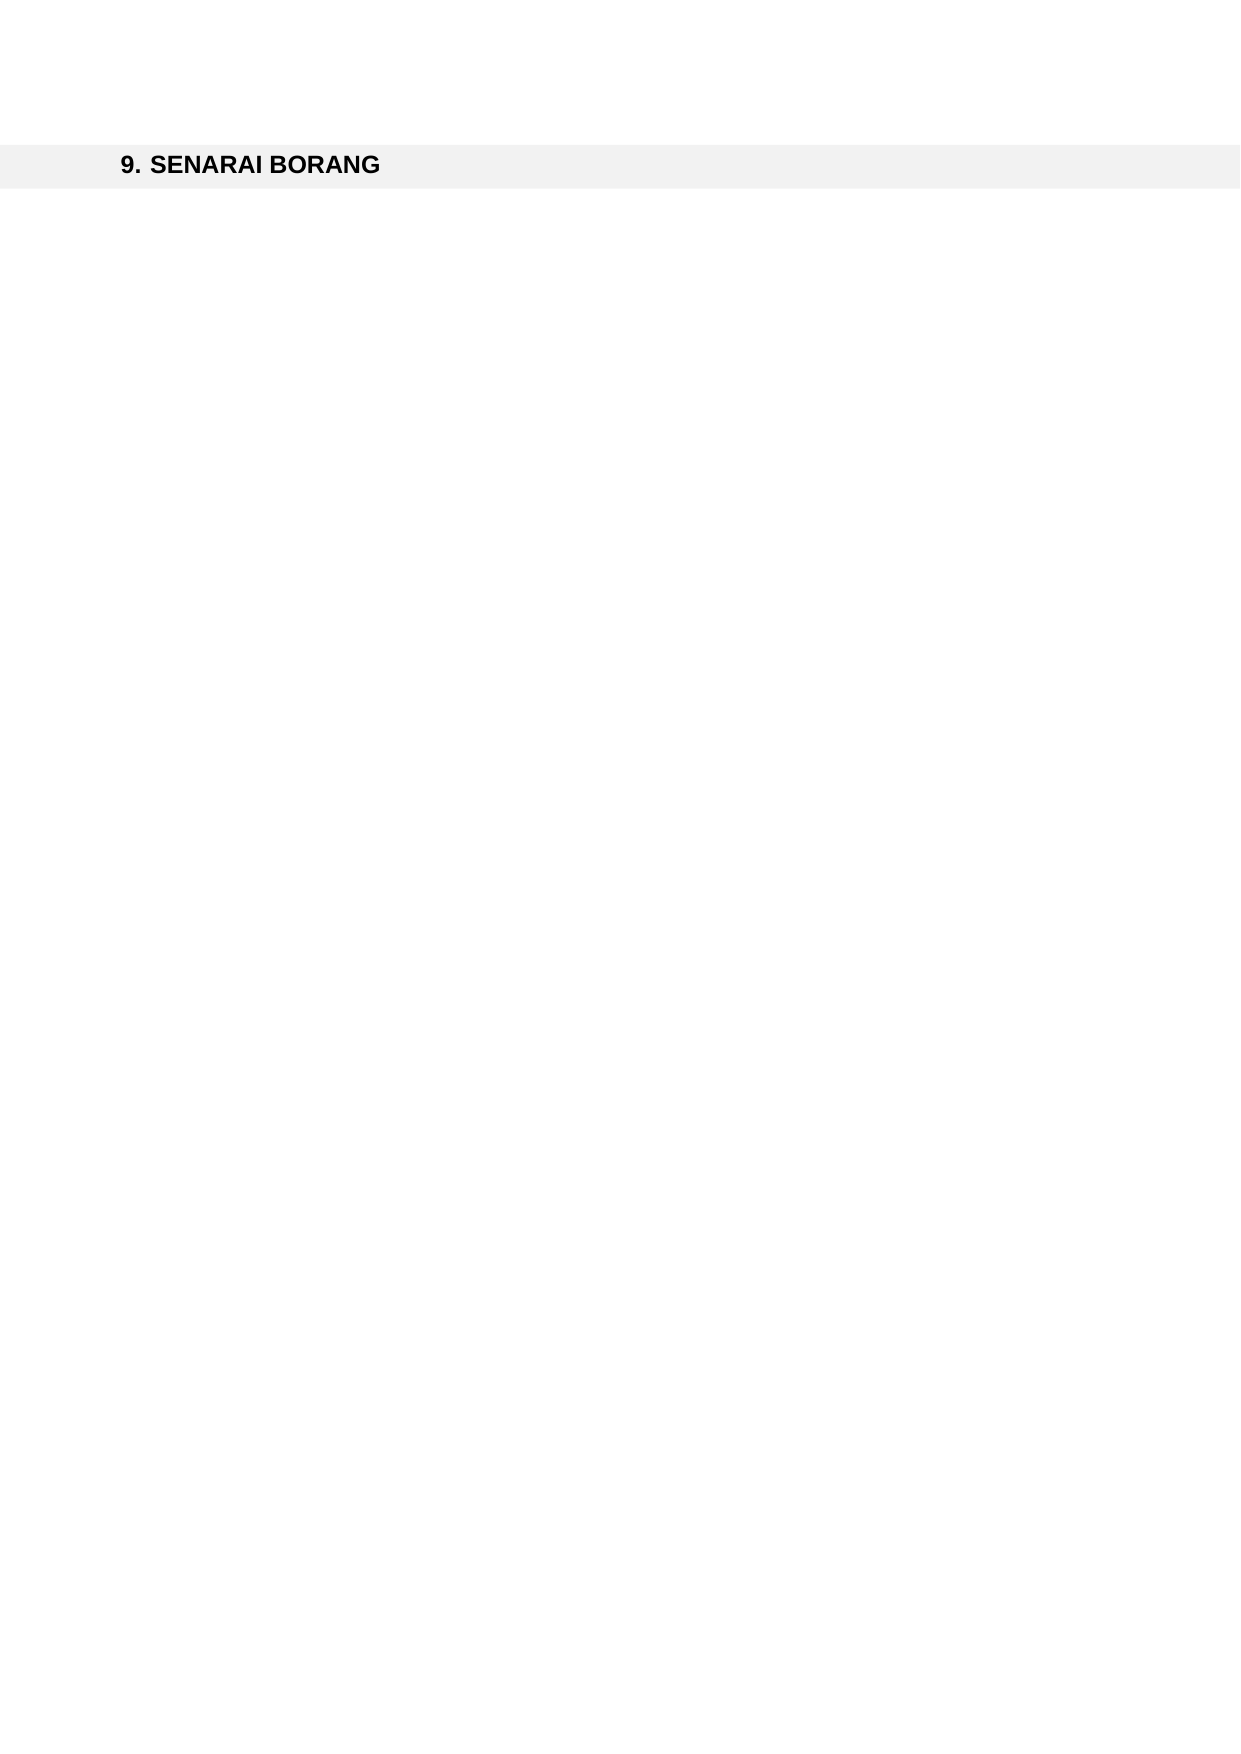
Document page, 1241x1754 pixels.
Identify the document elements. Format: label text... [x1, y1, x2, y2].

list SENARAI BORANG [120, 150, 1090, 179]
